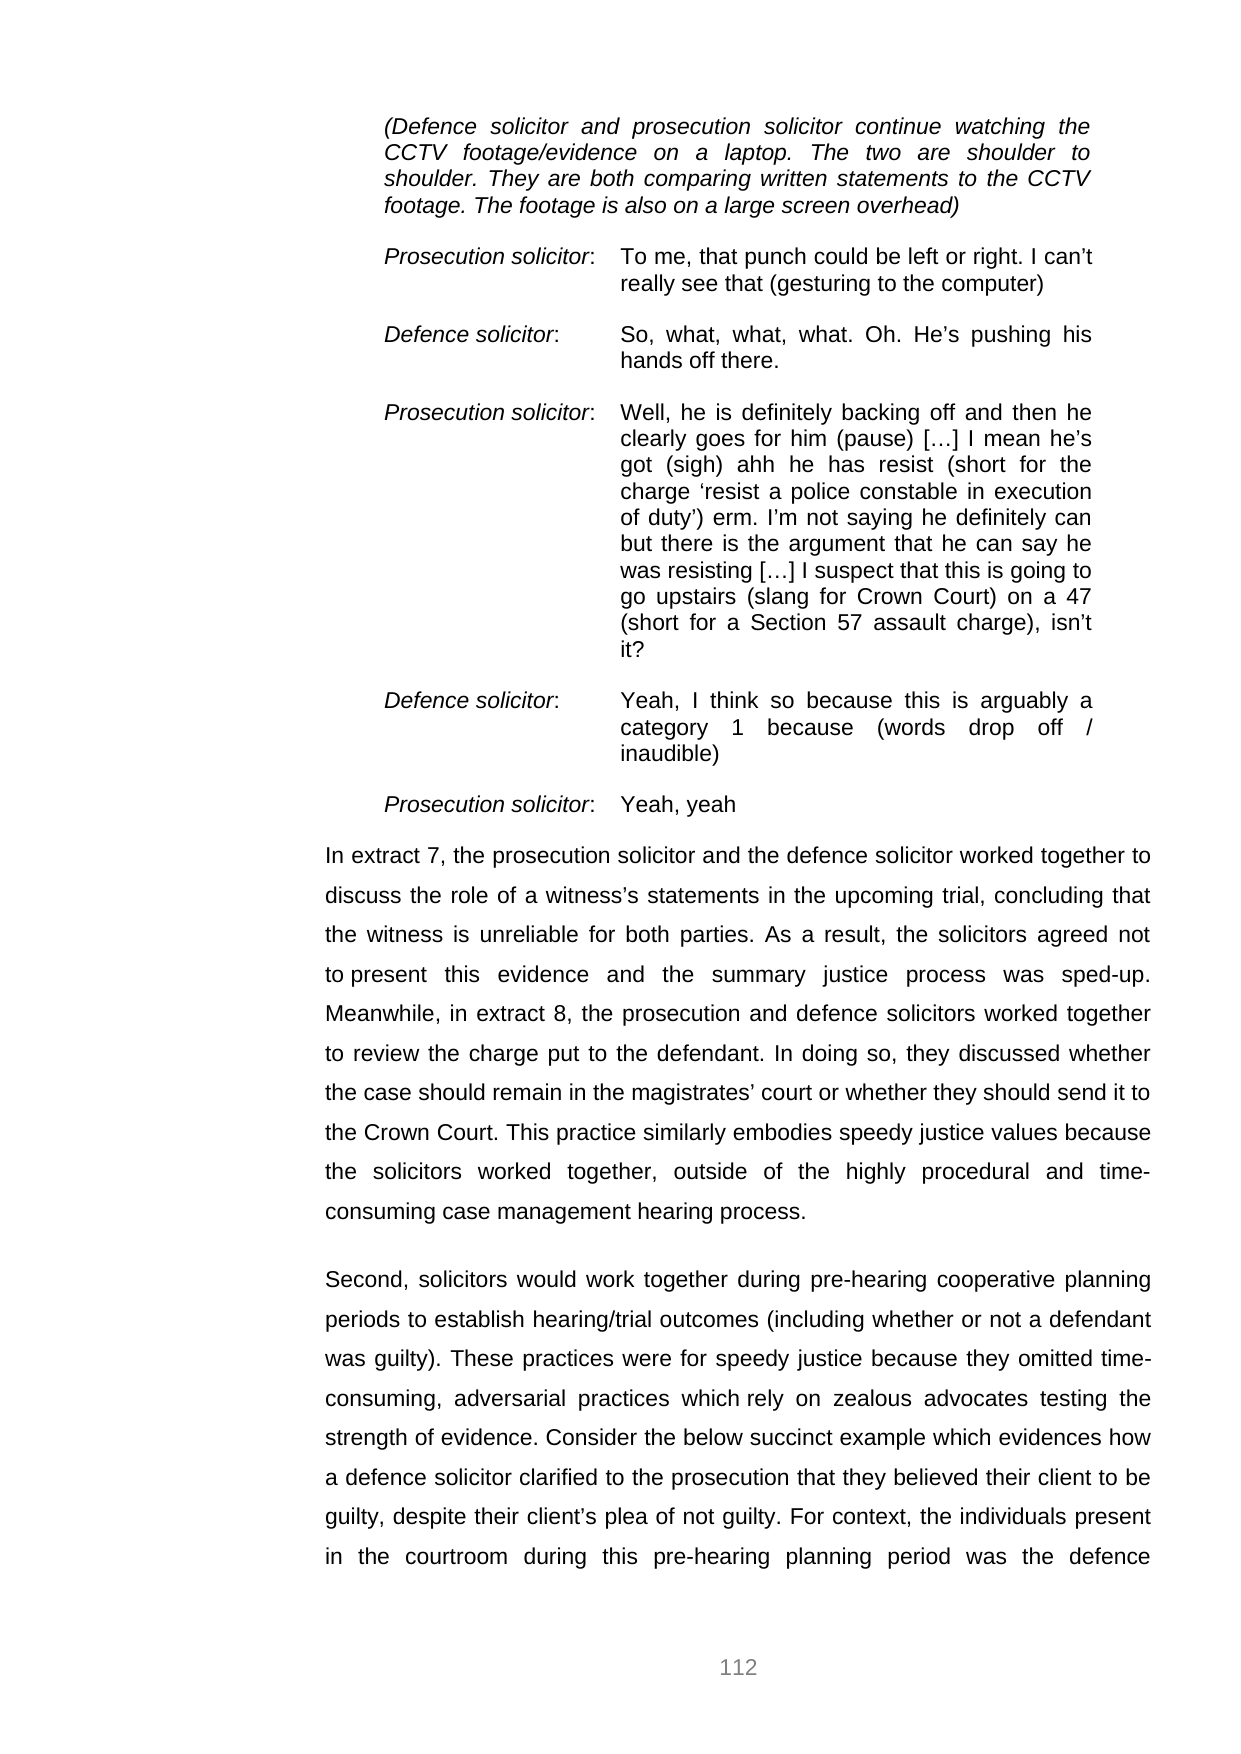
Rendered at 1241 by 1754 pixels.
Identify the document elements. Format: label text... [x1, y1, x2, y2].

text Defence solicitor: Yeah, I think so because this is arguably a category 1 because (words drop off / inaudible) [384, 687, 1093, 766]
text Prosecution solicitor: Well, he is definitely backing off and then he clearly goes for him (pause) […] I mean he’s got (sigh) ahh he has resist (short for the charge ‘resist a police constable in execution of duty’) erm. I’m not saying he definitely can but there is the argument that he can say he was resisting […] I suspect that this is going to go upstairs (slang for Crown Court) on a 47 (short for a Section 57 assault charge), isn’t it? [384, 398, 1093, 662]
text (Defence solicitor and prosecution solicitor continue watching the CCTV footage/evidence on a laptop. The two are shoulder to shoulder. They are both comparing written statements to the CCTV footage. The footage is also on a large screen overhead) [384, 113, 1093, 218]
text Defence solicitor: So, what, what, what. Oh. He’s pushing his hands off there. [384, 321, 1093, 373]
text Prosecution solicitor: Yeah, yeah [384, 791, 1093, 817]
text Prosecution solicitor: To me, that punch could be left or right. I can’t really see that (gesturing to the computer) [384, 243, 1093, 296]
text In extract 7, the prosecution solicitor and the defence solicitor worked together to discuss the role of a witness’s statements in the upcoming trial, concluding that the witness is unreliable for both parties. As a result, the solicitors agreed not to present this evidence and the summary justice process was sped-up. Meanwhile, in extract 8, the prosecution and defence solicitors worked together to review the charge put to the defendant. In doing so, they discussed whether the case should remain in the magistrates’ court or whether they should send it to the Crown Court. This practice similarly embodies speedy justice values because the solicitors worked together, outside of the highly procedural and time-consuming case management hearing process. [325, 842, 1152, 1224]
